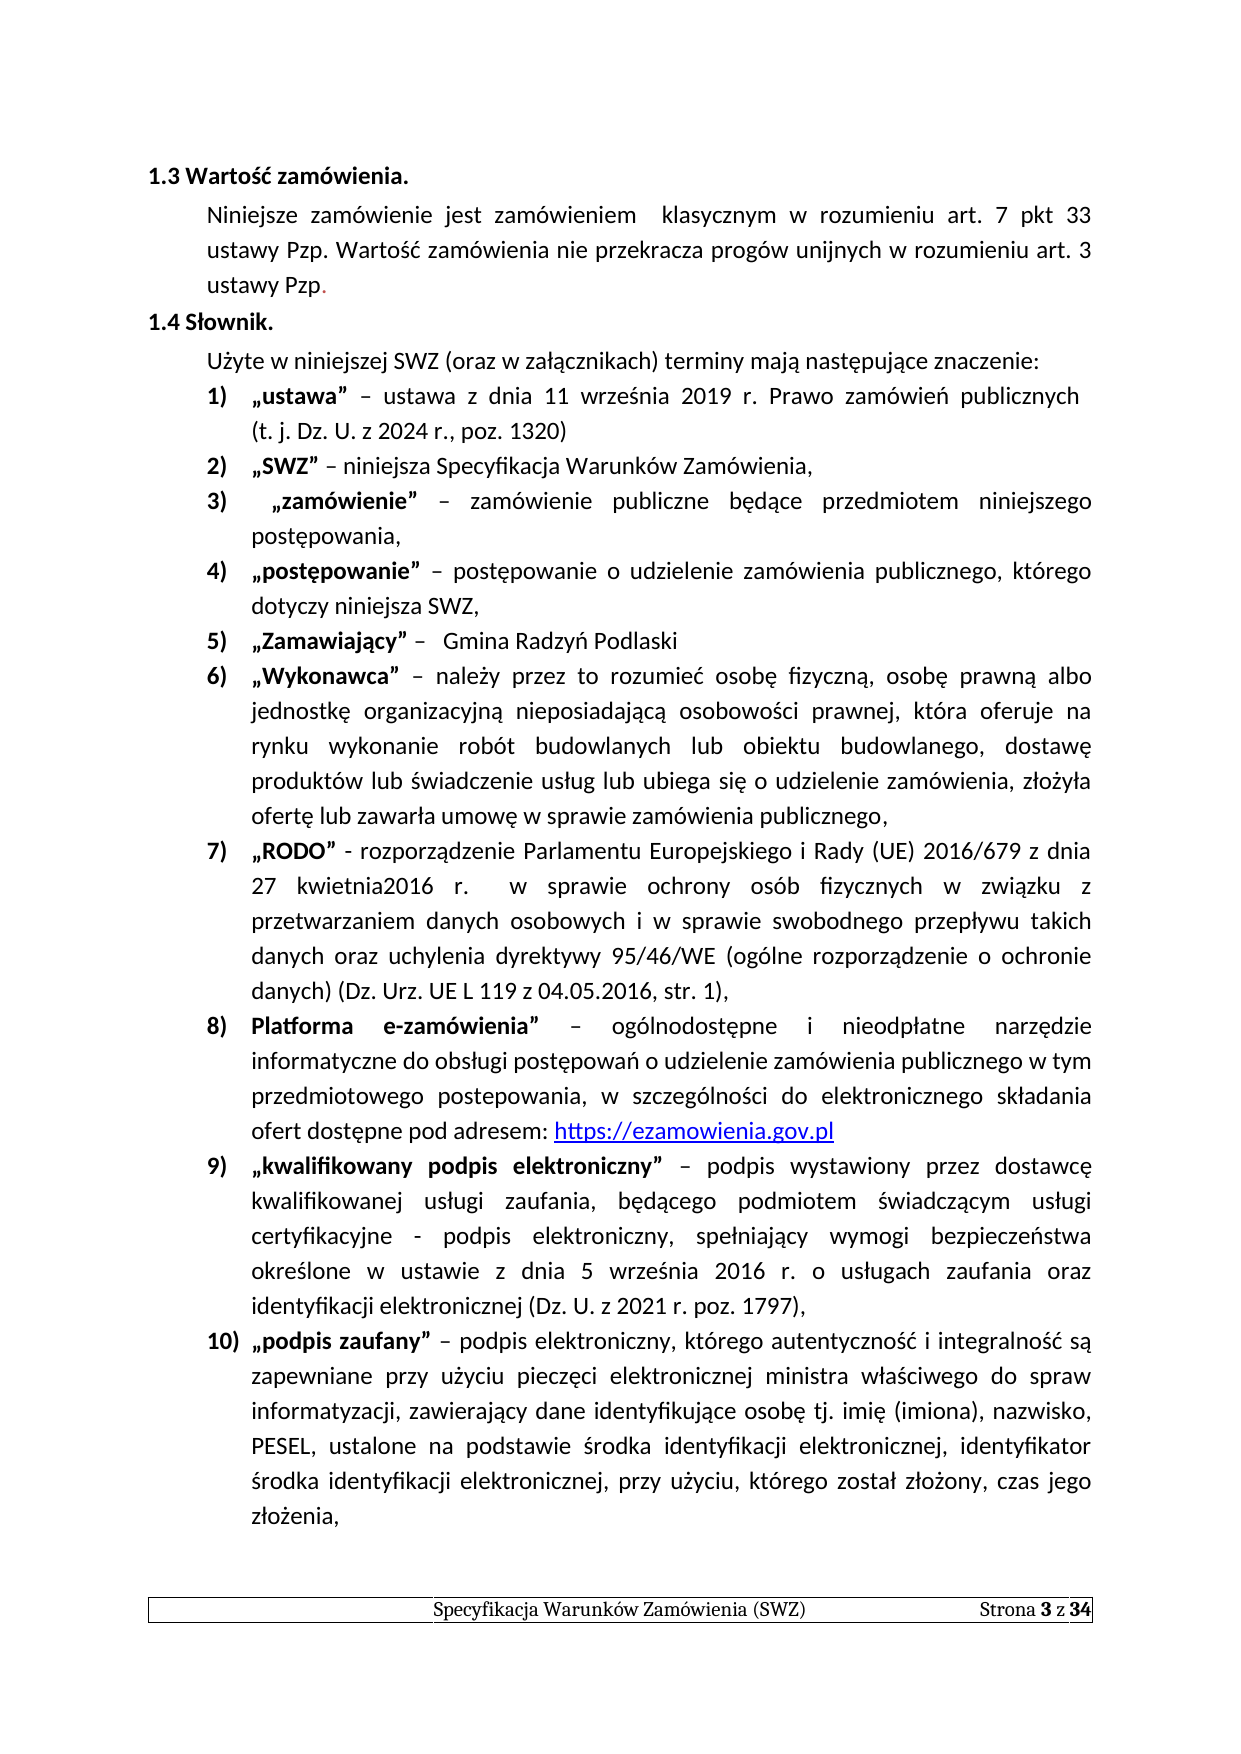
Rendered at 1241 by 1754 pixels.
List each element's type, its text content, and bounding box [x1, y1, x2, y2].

list „podpis zaufany” – podpis elektroniczny, którego autentyczność i integralność są zapewniane przy użyciu pieczęci elektronicznej ministra właściwego do spraw informatyzacji, zawierający dane identyfikujące osobę tj. imię (imiona), nazwisko, PESEL, ustalone na podstawie środka identyfikacji elektronicznej, identyfikator środka identyfikacji elektronicznej, przy użyciu, którego został złożony, czas jego złożenia, [207, 1325, 1093, 1531]
list „Zamawiający” – Gmina Radzyń Podlaski [207, 625, 1093, 656]
list „zamówienie” – zamówienie publiczne będące przedmiotem niniejszego postępowania, [207, 485, 1093, 551]
list Wartość zamówienia. [148, 160, 1093, 190]
list Słownik. [148, 306, 1093, 337]
list Platforma e-zamówienia” – ogólnodostępne i nieodpłatne narzędzie informatyczne do obsługi postępowań o udzielenie zamówienia publicznego w tym przedmiotowego postepowania, w szczególności do elektronicznego składania ofert dostępne pod adresem: https://ezamowienia.gov.pl [207, 1010, 1093, 1146]
list „ustawa” – ustawa z dnia 11 września 2019 r. Prawo zamówień publicznych (t. j. Dz. U. z 2024 r., poz. 1320) [207, 380, 1093, 446]
text Niniejsze zamówienie jest zamówieniem klasycznym w rozumieniu art. 7 pkt 33 ustawy Pzp. Wartość zamówienia nie przekracza progów unijnych w rozumieniu art. 3 ustawy Pzp. [207, 199, 1093, 299]
list „SWZ” – niniejsza Specyfikacja Warunków Zamówienia, [207, 450, 1093, 481]
list „postępowanie” – postępowanie o udzielenie zamówienia publicznego, którego dotyczy niniejsza SWZ, [207, 555, 1093, 621]
text Użyte w niniejszej SWZ (oraz w załącznikach) terminy mają następujące znaczenie: [207, 345, 1093, 376]
list „RODO” - rozporządzenie Parlamentu Europejskiego i Rady (UE) 2016/679 z dnia 27 kwietnia2016 r. w sprawie ochrony osób fizycznych w związku z przetwarzaniem danych osobowych i w sprawie swobodnego przepływu takich danych oraz uchylenia dyrektywy 95/46/WE (ogólne rozporządzenie o ochronie danych) (Dz. Urz. UE L 119 z 04.05.2016, str. 1), [207, 835, 1093, 1006]
list „Wykonawca” – należy przez to rozumieć osobę fizyczną, osobę prawną albo jednostkę organizacyjną nieposiadającą osobowości prawnej, która oferuje na rynku wykonanie robót budowlanych lub obiektu budowlanego, dostawę produktów lub świadczenie usług lub ubiega się o udzielenie zamówienia, złożyła ofertę lub zawarła umowę w sprawie zamówienia publicznego, [207, 660, 1093, 831]
list „kwalifikowany podpis elektroniczny” – podpis wystawiony przez dostawcę kwalifikowanej usługi zaufania, będącego podmiotem świadczącym usługi certyfikacyjne - podpis elektroniczny, spełniający wymogi bezpieczeństwa określone w ustawie z dnia 5 września 2016 r. o usługach zaufania oraz identyfikacji elektronicznej (Dz. U. z 2021 r. poz. 1797), [207, 1150, 1093, 1321]
